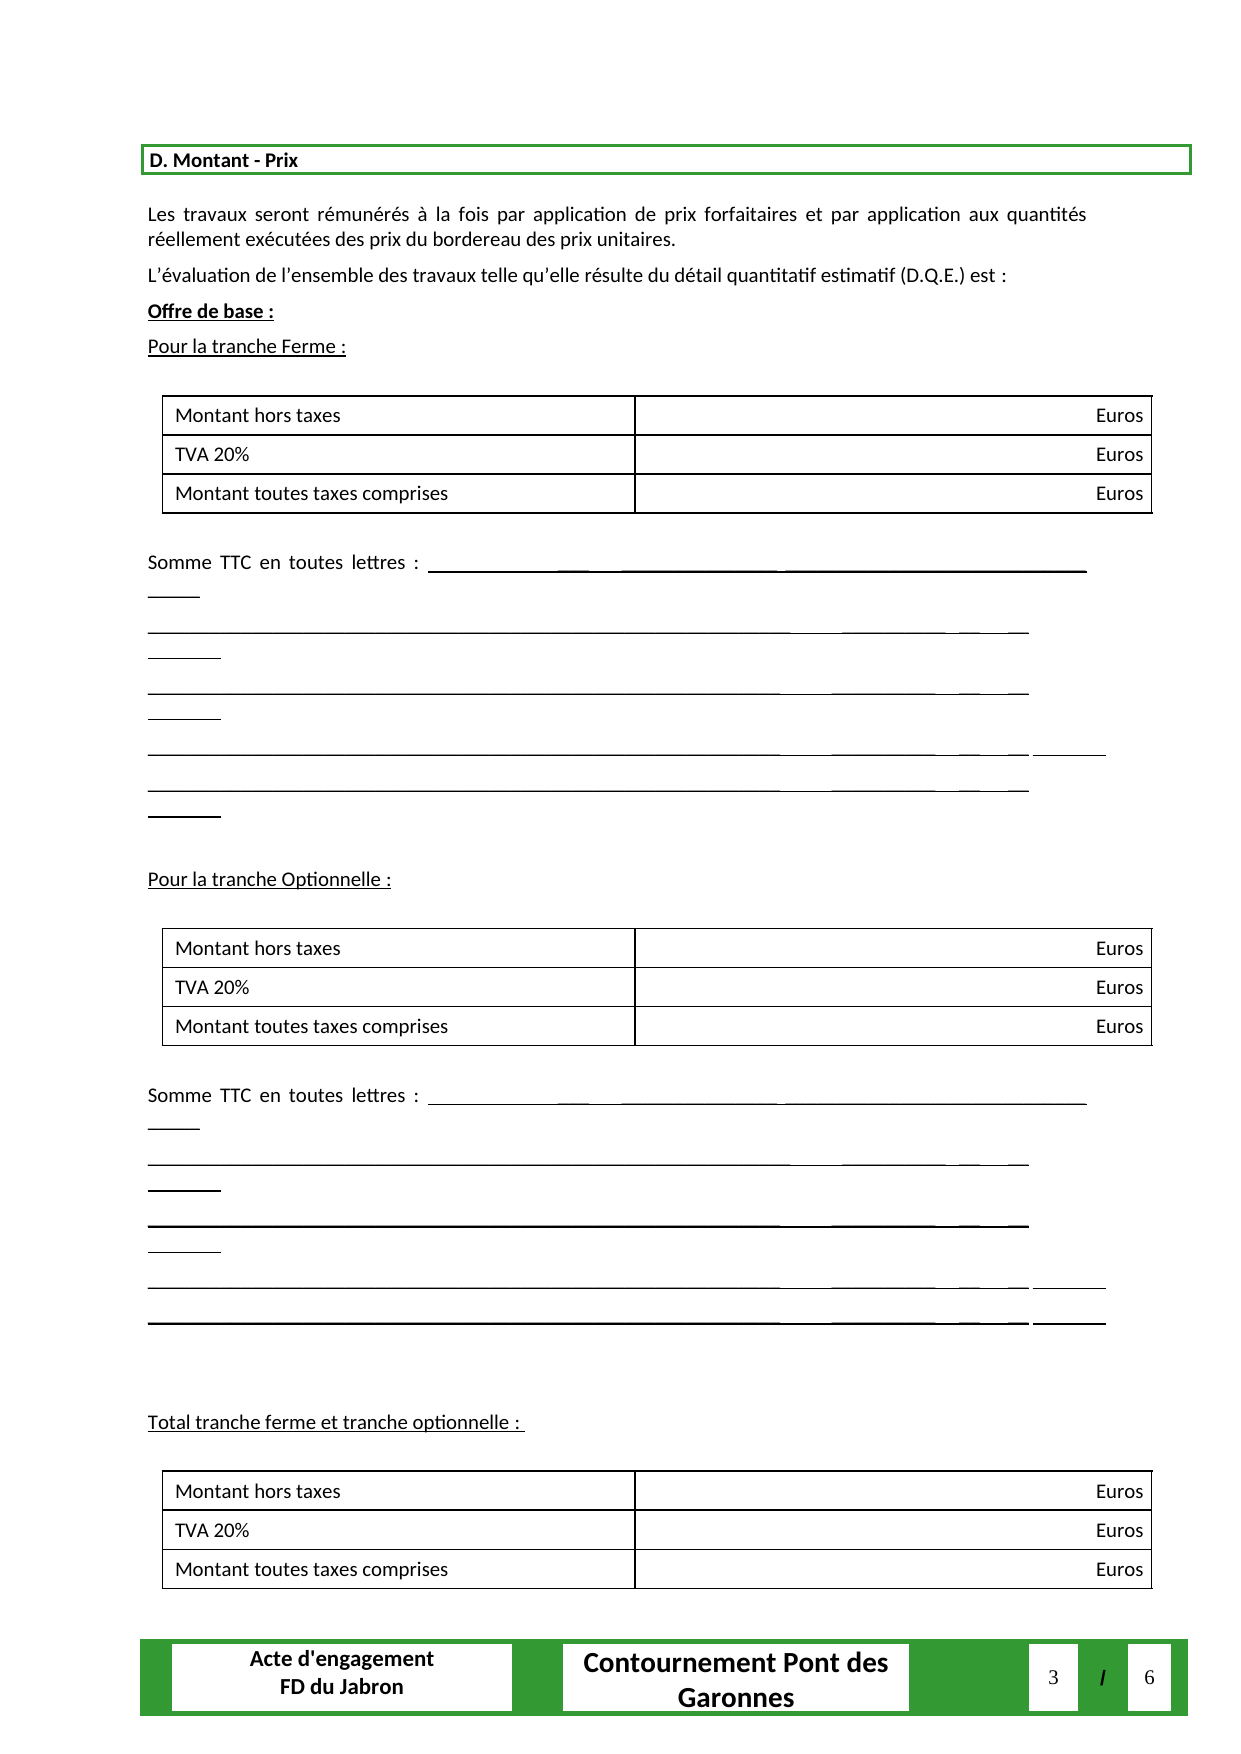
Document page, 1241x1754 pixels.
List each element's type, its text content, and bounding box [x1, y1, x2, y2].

table_cell Euros [636, 968, 1151, 1006]
table_cell Euros [636, 436, 1151, 473]
text Somme TTC en toutes lettres : ___ _______________ _____________________________ _____ [148, 1082, 1089, 1133]
table_cell TVA 20% [163, 436, 634, 473]
text _____________________________________________________________ __________ __ __ [148, 733, 1089, 759]
text Pour la tranche Ferme : [148, 334, 1089, 359]
text Les travaux seront rémunérés à la fois par application de prix forfaitaires et par application aux quantités réellement exécutées des prix du bordereau des prix unitaires. [148, 201, 1089, 252]
text Pour la tranche Optionnelle : [148, 866, 1089, 892]
text Offre de base : [148, 298, 1089, 323]
table_header Euros [636, 397, 1151, 434]
text _____________________________________________________________ __________ __ __ [148, 672, 1089, 723]
table_cell TVA 20% [163, 968, 634, 1006]
table_cell Euros [636, 1550, 1151, 1587]
text ______________________________________________________________ __________ __ __ [148, 1143, 1089, 1194]
table_cell Euros [636, 1511, 1151, 1548]
table_header Montant hors taxes [163, 1472, 634, 1509]
text _____________________________________________________________ __________ __ __ [148, 1302, 1089, 1327]
table_cell Euros [636, 475, 1151, 512]
text _____________________________________________________________ __________ __ __ [148, 1204, 1089, 1255]
table_header Euros [636, 929, 1151, 966]
table_header Euros [636, 1472, 1151, 1509]
text ______________________________________________________________ __________ __ __ [148, 611, 1089, 662]
table_header Montant hors taxes [163, 397, 634, 434]
table_cell Montant toutes taxes comprises [163, 1550, 634, 1587]
text _____________________________________________________________ __________ __ __ [148, 769, 1089, 820]
table_header Montant hors taxes [163, 929, 634, 966]
table_cell Montant toutes taxes comprises [163, 1007, 634, 1044]
text Somme TTC en toutes lettres : ___ _______________ _____________________________ _____ [148, 549, 1089, 600]
text L’évaluation de l’ensemble des travaux telle qu’elle résulte du détail quantitatif estimatif (D.Q.E.) est : [148, 262, 1089, 287]
table_cell TVA 20% [163, 1511, 634, 1548]
text Total tranche ferme et tranche optionnelle : [148, 1409, 1089, 1434]
text _____________________________________________________________ __________ __ __ [148, 1266, 1089, 1291]
table_cell Montant toutes taxes comprises [163, 475, 634, 512]
table_header D. Montant - Prix [144, 147, 1189, 172]
table_cell Euros [636, 1007, 1151, 1044]
